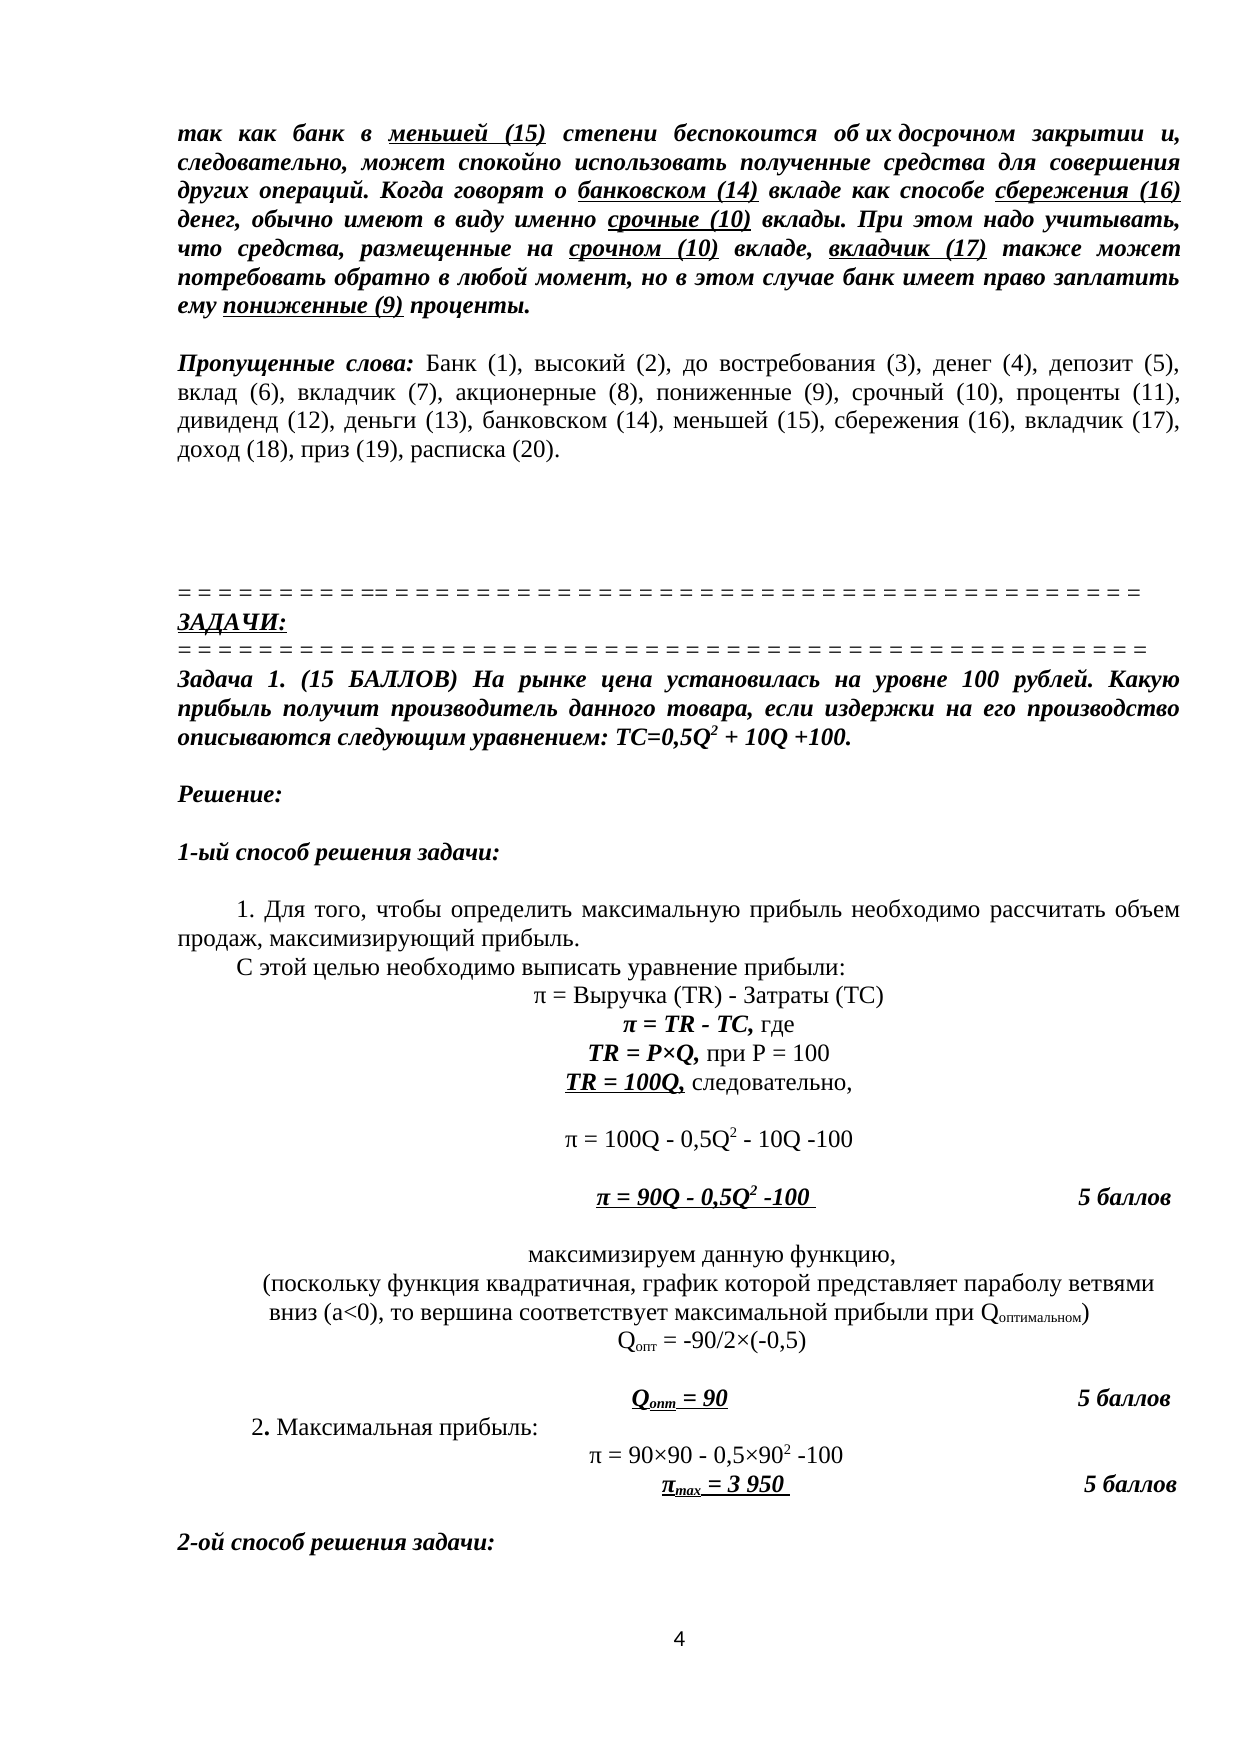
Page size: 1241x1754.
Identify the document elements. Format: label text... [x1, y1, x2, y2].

text TR = 100Q, следовательно, [177, 1067, 1181, 1096]
text π = TR - TC, где [177, 1009, 1181, 1038]
text π = Выручка (TR) - Затраты (TC) [177, 981, 1181, 1009]
text Задача 1. (15 БАЛЛОВ) На рынке цена установилась на уровне 100 рублей. Какую прибыль получит производитель данного товара, если издержки на его производство описываются следующим уравнением: ТС=0,5Q2 + 10Q +100. [177, 664, 1181, 751]
text (поскольку функция квадратичная, график которой представляет параболу ветвями вниз (а<0), то вершина соответствует максимальной прибыли при Qоптимальном) [177, 1268, 1181, 1326]
text π = 90Q - 0,5Q2 -100 5 баллов [177, 1182, 1181, 1211]
text 2. Максимальная прибыль: [177, 1412, 1181, 1441]
text πmax = 3 950 5 баллов [177, 1469, 1181, 1498]
text π = 100Q - 0,5Q2 - 10Q -100 [177, 1124, 1181, 1153]
text С этой целью необходимо выписать уравнение прибыли: [177, 952, 1181, 981]
text = = = = = = = = = == = = = = = = = = = = = = = = = = = = = = = = = = = = = = = = = = = = = = = [177, 578, 1181, 607]
text TR = P×Q, при Р = 100 [177, 1038, 1181, 1067]
text Qопт = 90 5 баллов [177, 1383, 1181, 1412]
text 1. Для того, чтобы определить максимальную прибыль необходимо рассчитать объем продаж, максимизирующий прибыль. [177, 894, 1181, 952]
text = = = = = = = = = = = = = = = = = = = = = = = = = = = = = = = = = = = = = = = = = = = = = = = = [177, 636, 1181, 664]
text Пропущенные слова: Банк (1), высокий (2), до востребования (3), денег (4), депозит (5), вклад (6), вкладчик (7), акционерные (8), пониженные (9), срочный (10), проценты (11), дивиденд (12), деньги (13), банковском (14), меньшей (15), сбережения (16), вкладчик (17), доход (18), приз (19), расписка (20). [177, 348, 1181, 463]
text 1-ый способ решения задачи: [177, 837, 1181, 866]
text максимизируем данную функцию, [177, 1239, 1181, 1268]
text π = 90×90 - 0,5×902 -100 [177, 1441, 1181, 1469]
text Qопт = -90/2×(-0,5) [177, 1326, 1181, 1354]
text 2-ой способ решения задачи: [177, 1527, 1181, 1556]
text ЗАДАЧИ: [177, 607, 1181, 636]
text Решение: [177, 779, 1181, 808]
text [177, 118, 1181, 319]
